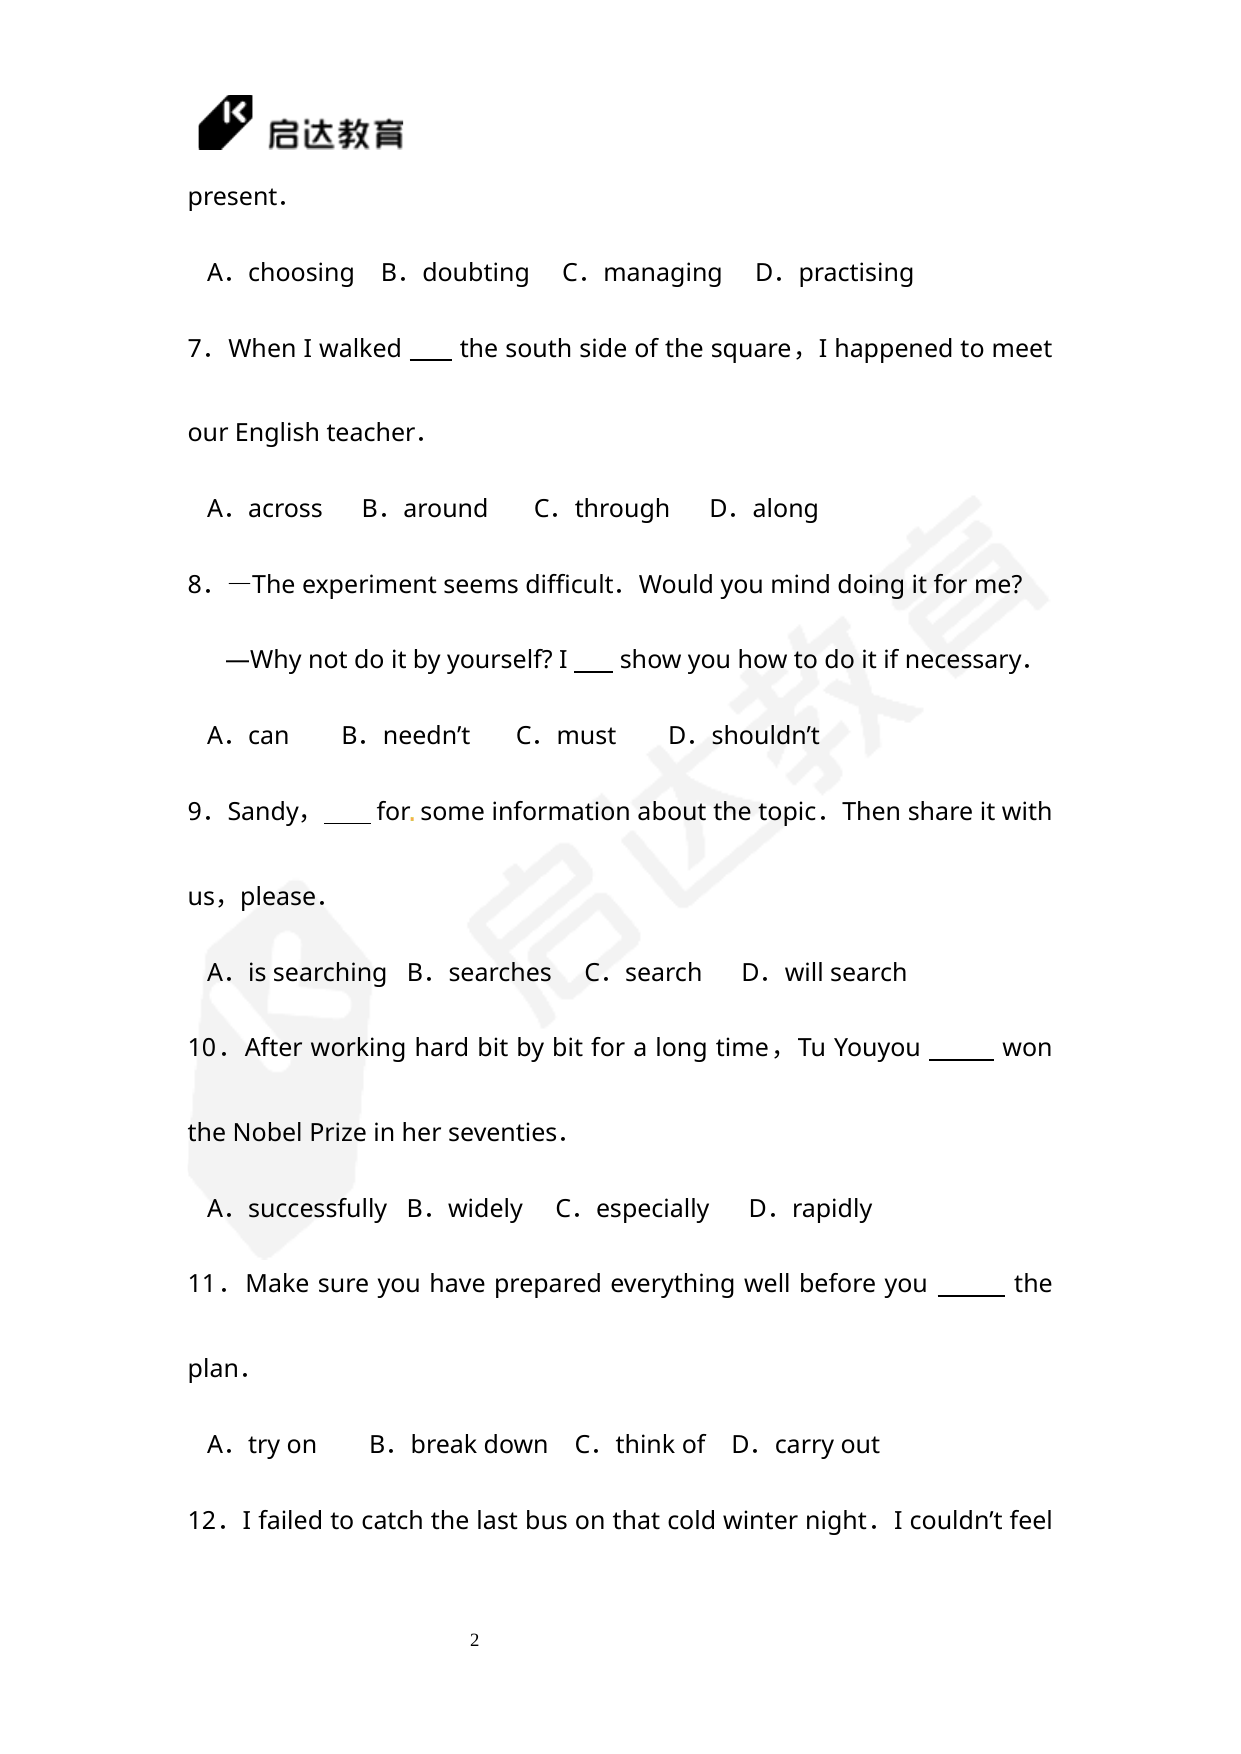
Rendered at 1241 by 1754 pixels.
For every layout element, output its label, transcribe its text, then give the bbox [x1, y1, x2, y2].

text 6．Mr．Brown passed his company to his daughter and she is it at present． [187, 162, 1053, 227]
text 11．Make sure you have prepared everything well before you the plan． [187, 1249, 1053, 1399]
text 10．After working hard bit by bit for a long time，Tu Youyou won the Nobel Prize in her seventies． [187, 1013, 1053, 1163]
text —Why not do it by yourself? I show you how to do it if necessary． [187, 626, 1053, 691]
text A．choosing B．doubting C．managing D．practising [187, 238, 1053, 303]
text A．across B．around C．through D．along [187, 474, 1053, 539]
text A．is searching B．searches C．search D．will search [187, 938, 1053, 1003]
text 9．Sandy， for some information about the topic．Then share it with us，please． [187, 777, 1053, 927]
text A．try on B．break down C．think of D．carry out [187, 1410, 1053, 1475]
text A．can B．needn’t C．must D．shouldn’t [187, 701, 1053, 766]
text 7．When I walked the south side of the square，I happened to meet our English teacher． [187, 314, 1053, 463]
text 8．—The experiment seems difficult．Would you mind doing it for me? [187, 550, 1053, 615]
picture [198, 95, 404, 150]
text 12．I failed to catch the last bus on that cold winter night．I couldn’t feel then． [187, 1486, 1053, 1551]
text A．successfully B．widely C．especially D．rapidly [187, 1174, 1053, 1239]
